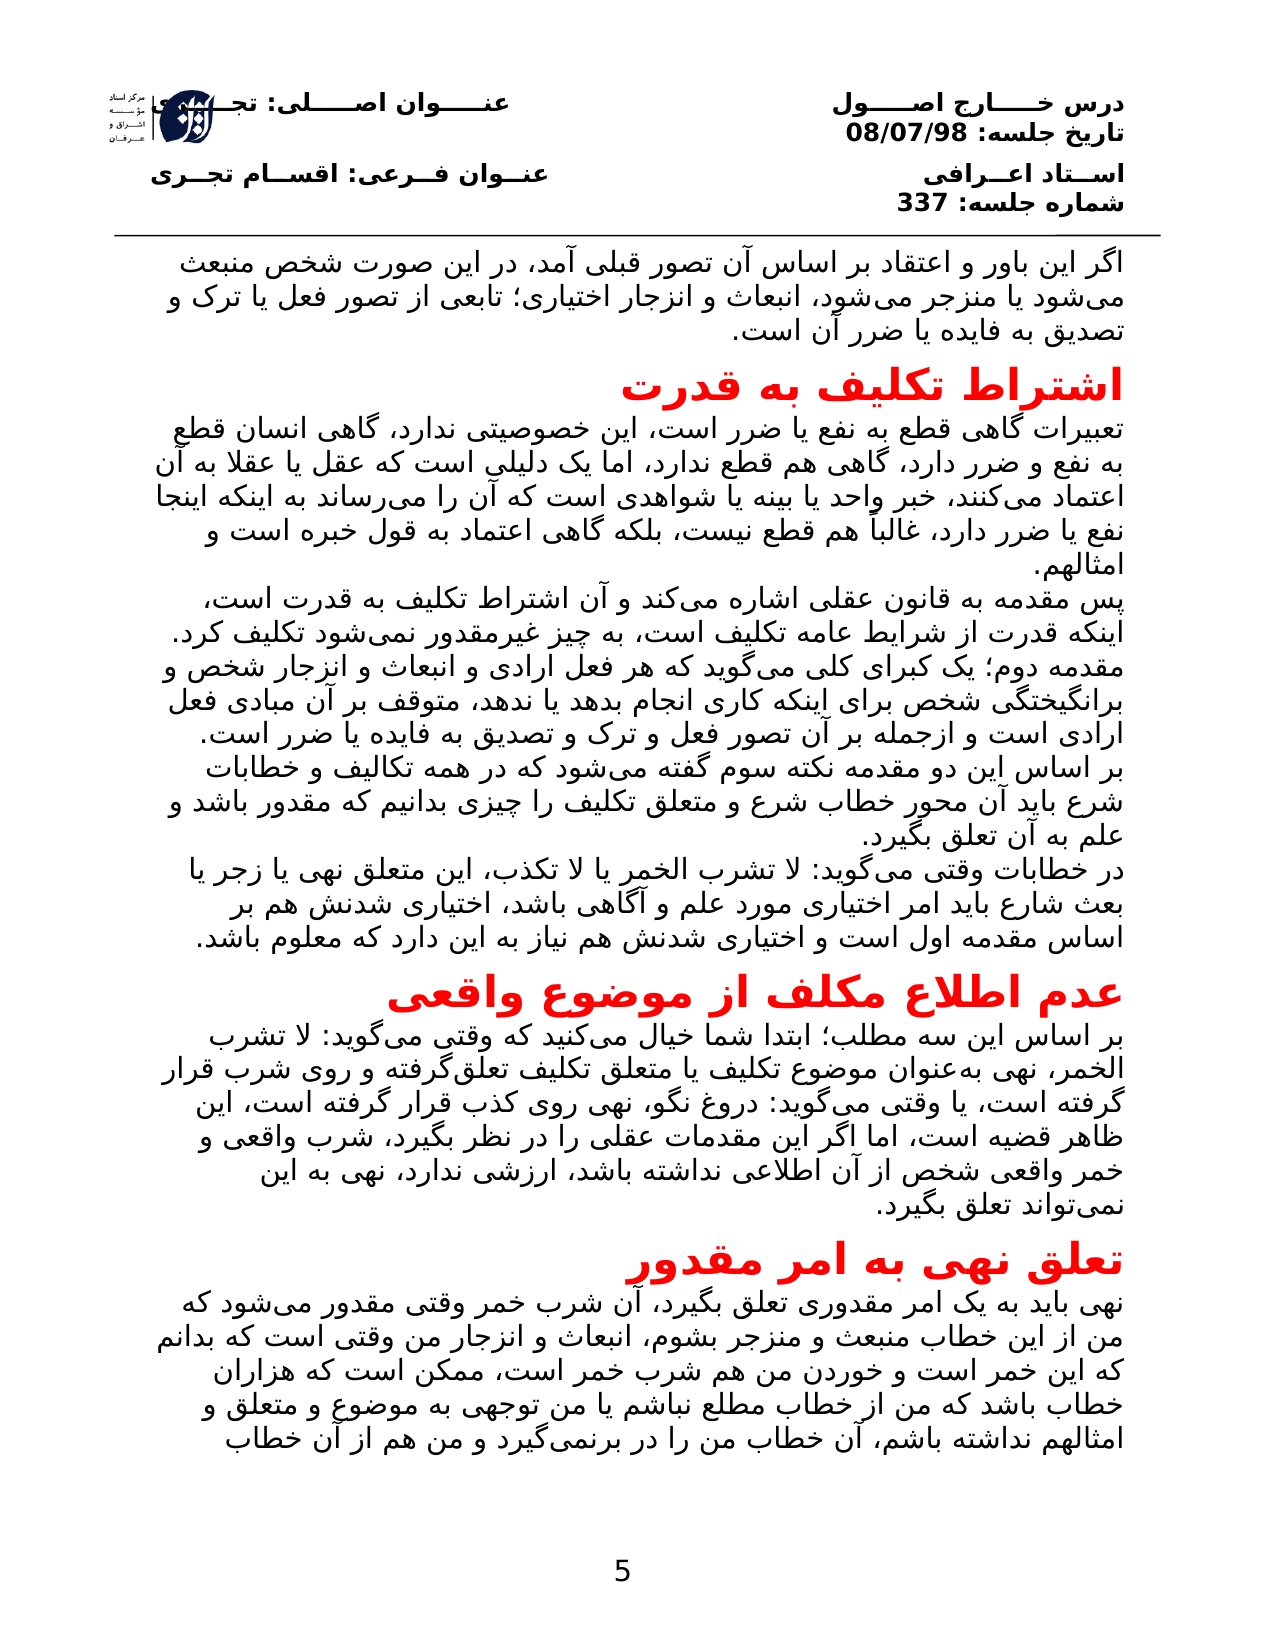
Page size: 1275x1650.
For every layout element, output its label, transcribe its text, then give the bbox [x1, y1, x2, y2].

subtitle عدم اطلاع مکلف از موضوع واقعی [150, 967, 1125, 1018]
text اگر این باور و اعتقاد بر اساس آن تصور قبلی آمد، در این صورت شخص منبعث می‌شود یا منزجر می‌شود، انبعاث و انزجار اختیاری؛ تابعی از تصور فعل یا ترک و تصدیق به فایده یا ضرر آن است. [150, 246, 1125, 348]
text در خطابات وقتی می‌گوید: لا تشرب الخمر یا لا تکذب، این متعلق نهی یا زجر یا بعث شارع باید امر اختیاری مورد علم و آگاهی باشد، اختیاری شدنش هم بر اساس مقدمه اول است و اختیاری شدنش هم نیاز به این دارد که معلوم باشد. [150, 853, 1125, 954]
text پس مقدمه به قانون عقلی اشاره می‌کند و آن اشتراط تکلیف به قدرت است، اینکه قدرت از شرایط عامه تکلیف است، به چیز غیرمقدور نمی‌شود تکلیف کرد. [150, 581, 1125, 649]
subtitle تعلق نهی به امر مقدور [150, 1234, 1125, 1285]
text بر اساس این دو مقدمه نکته سوم گفته می‌شود که در همه تکالیف و خطابات شرع باید آن محور خطاب شرع و متعلق تکلیف را چیزی بدانیم که مقدور باشد و علم به آن تعلق بگیرد. [150, 751, 1125, 853]
text مقدمه دوم؛ یک کبرای کلی می‌گوید که هر فعل ارادی و انبعاث و انزجار شخص و برانگیختگی شخص برای اینکه کاری انجام بدهد یا ندهد، متوقف بر آن مبادی فعل ارادی است و ازجمله بر آن تصور فعل و ترک و تصدیق به فایده یا ضرر است. [150, 649, 1125, 751]
picture [102, 86, 215, 146]
subtitle اشتراط تکلیف به قدرت [150, 360, 1125, 411]
text بر اساس این سه مطلب؛ ابتدا شما خیال می‌کنید که وقتی می‌گوید: لا تشرب الخمر، نهی به‌عنوان موضوع تکلیف یا متعلق تکلیف تعلق‌گرفته و روی شرب قرار گرفته است، یا وقتی می‌گوید: دروغ نگو، نهی روی کذب قرار گرفته است، این ظاهر قضیه است، اما اگر این مقدمات عقلی را در نظر بگیرد، شرب واقعی و خمر واقعی شخص از آن اطلاعی نداشته باشد، ارزشی ندارد، نهی به این نمی‌تواند تعلق بگیرد. [150, 1018, 1125, 1222]
text تعبیرات گاهی قطع به نفع یا ضرر است، این خصوصیتی ندارد، گاهی انسان قطع به نفع و ضرر دارد، گاهی هم قطع ندارد، اما یک دلیلی است که عقل یا عقلا به آن اعتماد می‌کنند، خبر واحد یا بینه یا شواهدی است که آن را می‌رساند به اینکه اینجا نفع یا ضرر دارد، غالباً هم قطع نیست، بلکه گاهی اعتماد به قول خبره است و امثالهم. [150, 411, 1125, 581]
